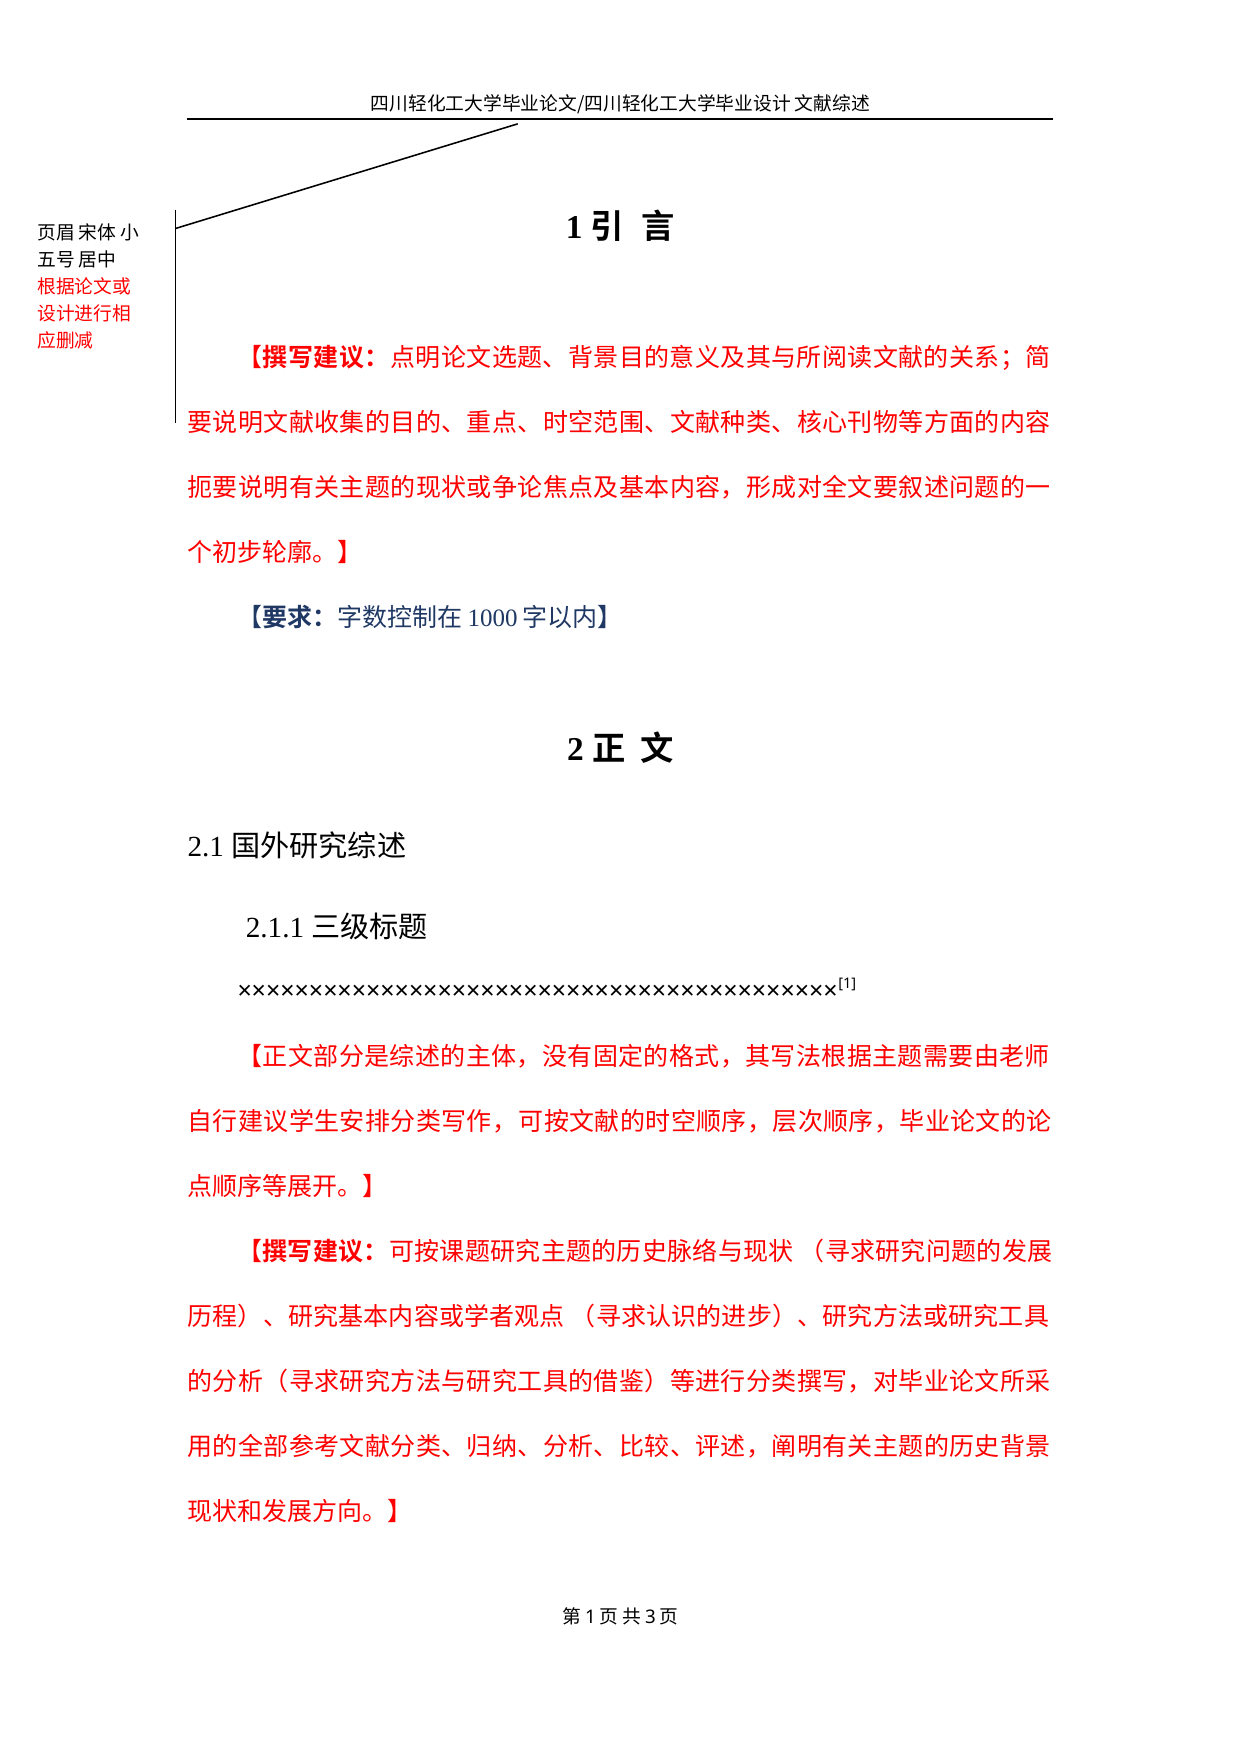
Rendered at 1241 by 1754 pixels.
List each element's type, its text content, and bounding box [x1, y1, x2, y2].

text 2 正 文 [187, 713, 1053, 778]
text 2.1 国外研究综述 [187, 811, 1053, 876]
text 【正文部分是综述的主体，没有固定的格式，其写法根据主题需要由老师自行建议学生安排分类写作，可按文献的时空顺序，层次顺序，毕业论文的论点顺序等展开。】 [187, 1022, 1053, 1217]
text 1 引 言 [187, 193, 1053, 258]
text 【要求：字数控制在1000字以内】 [187, 583, 1053, 648]
text 2.1.1 三级标题 [187, 892, 1053, 957]
text 【撰写建议：可按课题研究主题的历史脉络与现状 （寻求研究问题的发展历程）、研究基本内容或学者观点 （寻求认识的进步）、研究方法或研究工具的分析（寻求研究方法与研究工具的借鉴）等进行分类撰写，对毕业论文所采用的全部参考文献分类、归纳、分析、比较、评述，阐明有关主题的历史背景、现状和发展方向。】 [187, 1217, 1053, 1542]
text ××××××××××××××××××××××××××××××××××××××××××[1] [187, 957, 1053, 1022]
text 【撰写建议：点明论文选题、背景目的意义及其与所阅读文献的关系；简要说明文献收集的目的、重点、时空范围、文献种类、核心刊物等方面的内容；扼要说明有关主题的现状或争论焦点及基本内容，形成对全文要叙述问题的一个初步轮廓。】 [187, 323, 1053, 583]
